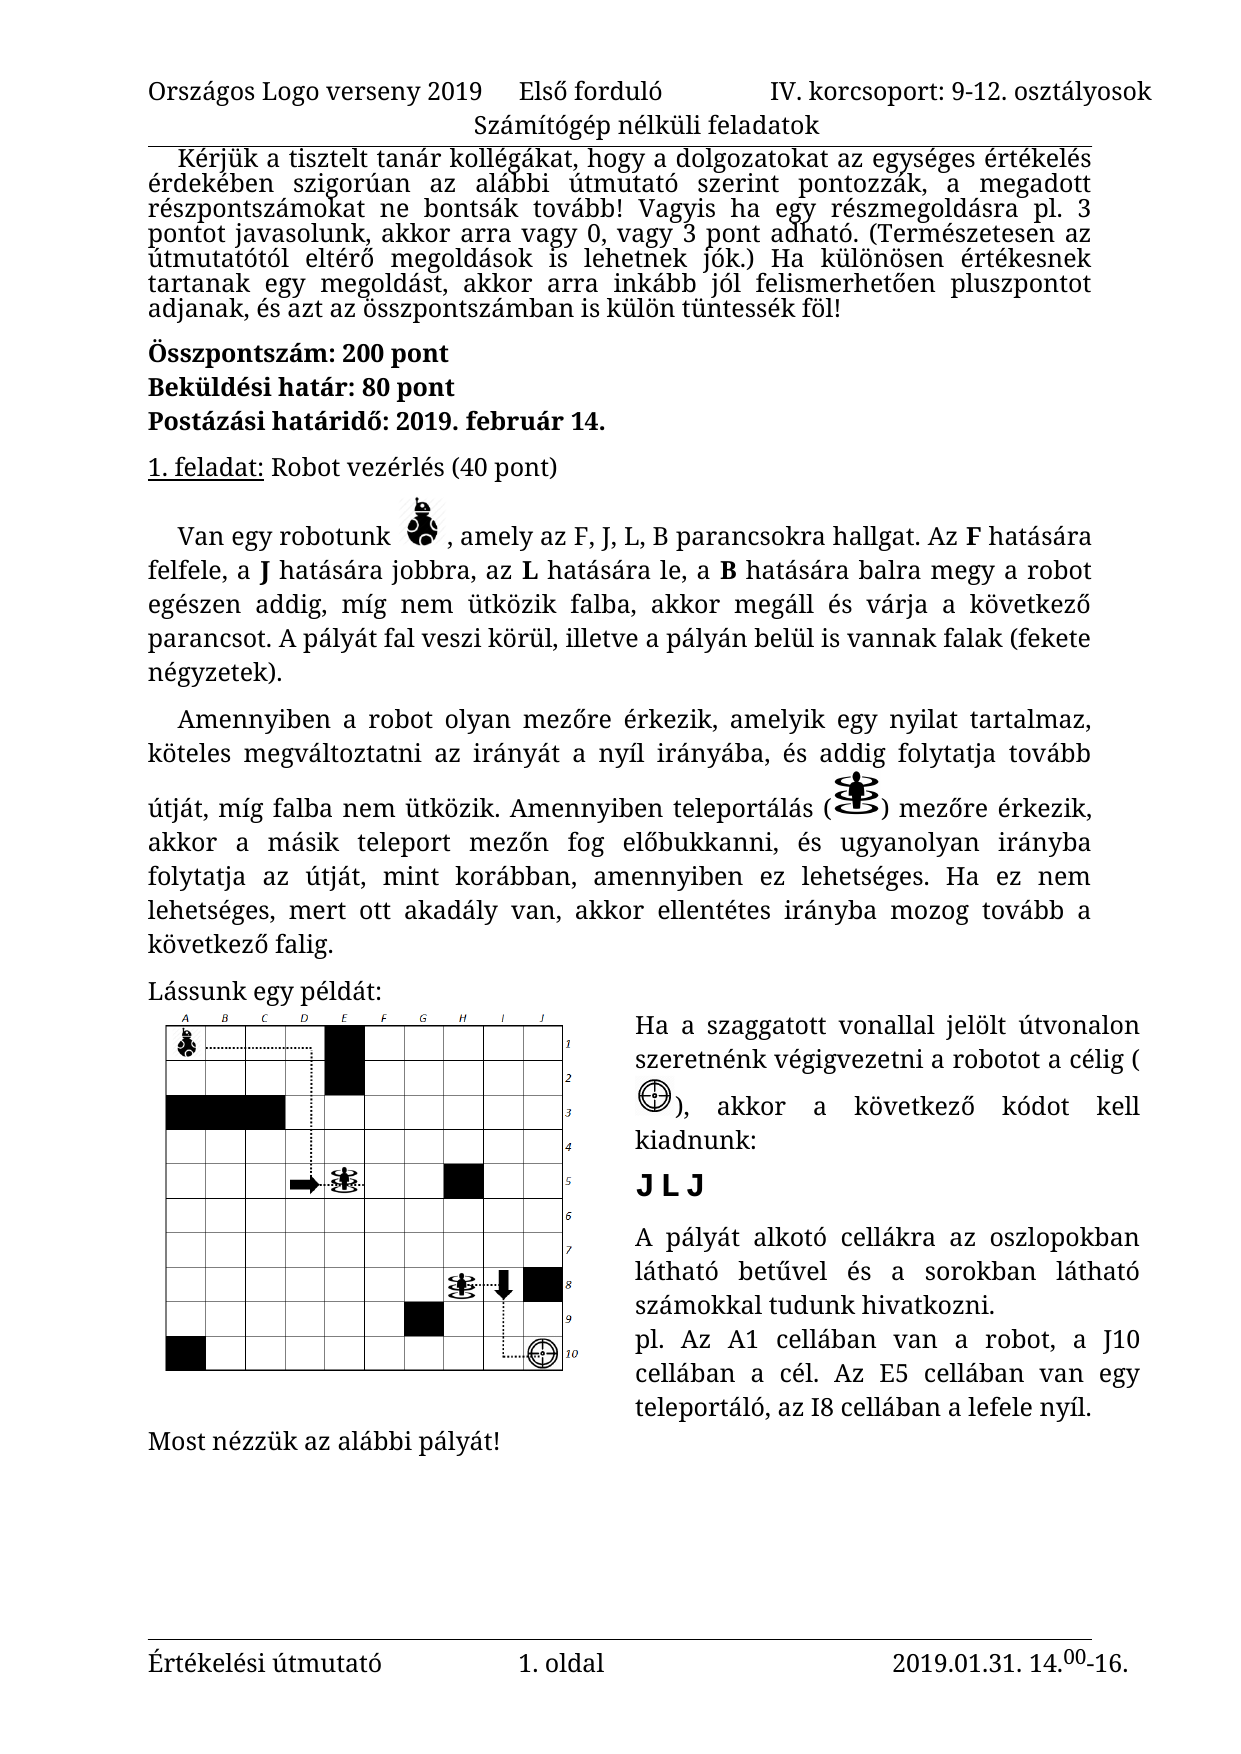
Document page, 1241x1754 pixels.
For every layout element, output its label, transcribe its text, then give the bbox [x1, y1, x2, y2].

text Beküldési határ: 80 pont [148, 369, 1092, 403]
picture [158, 1007, 582, 1377]
table_header [148, 1008, 624, 1424]
text 1. feladat: Robot vezérlés (40 pont) [148, 450, 1092, 484]
text Összpontszám: 200 pont [148, 335, 1092, 369]
text Van egy robotunk , amely az F, J, L, B parancsokra hallgat. Az F hatására felfele, a J hatására jobbra, az L hatására le, a B hatására balra megy a robot egészen addig, míg nem ütközik falba, akkor megáll és várja a következő parancsot. A pályát fal veszi körül, illetve a pályán belül is vannak falak (fekete négyzetek). [148, 496, 1092, 689]
text Lássunk egy példát: [148, 973, 1092, 1007]
text Kérjük a tisztelt tanár kollégákat, hogy a dolgozatokat az egységes értékelés érdekében szigorúan az alábbi útmutató szerint pontozzák, a megadott részpontszámokat ne bontsák tovább! Vagyis ha egy részmegoldásra pl. 3 pontot javasolunk, akkor arra vagy 0, vagy 3 pont adható. (Természetesen az útmutatótól eltérő megoldások is lehetnek jók.) Ha különösen értékesnek tartanak egy megoldást, akkor arra inkább jól felismerhetően pluszpontot adjanak, és azt az összpontszámban is külön tüntessék föl! [148, 148, 1092, 323]
text Most nézzük az alábbi pályát! [148, 1424, 1092, 1458]
picture [397, 496, 447, 546]
picture [832, 769, 881, 818]
text Amennyiben a robot olyan mezőre érkezik, amelyik egy nyilat tartalmaz, köteles megváltoztatni az irányát a nyíl irányába, és addig folytatja tovább útját, míg falba nem ütközik. Amennyiben teleportálás () mezőre érkezik, akkor a másik teleport mezőn fog előbukkanni, és ugyanolyan irányba folytatja az útját, mint korábban, amennyiben ez lehetséges. Ha ez nem lehetséges, mert ott akadály van, akkor ellentétes irányba mozog tovább a következő falig. [148, 701, 1092, 961]
table_header Ha a szaggatott vonallal jelölt útvonalon szeretnénk végigvezetni a robotot a célig (), akkor a következő kódot kell kiadnunk: JLJ A pályát alkotó cellákra az oszlopokban látható betűvel és a sorokban látható számokkal tudunk hivatkozni. pl. Az A1 cellában van a robot, a J10 cellában a cél. Az E5 cellában van egy teleportáló, az I8 cellában a lefele nyíl. [624, 1008, 1152, 1424]
text Postázási határidő: 2019. február 14. [148, 403, 1092, 437]
picture [635, 1075, 675, 1116]
